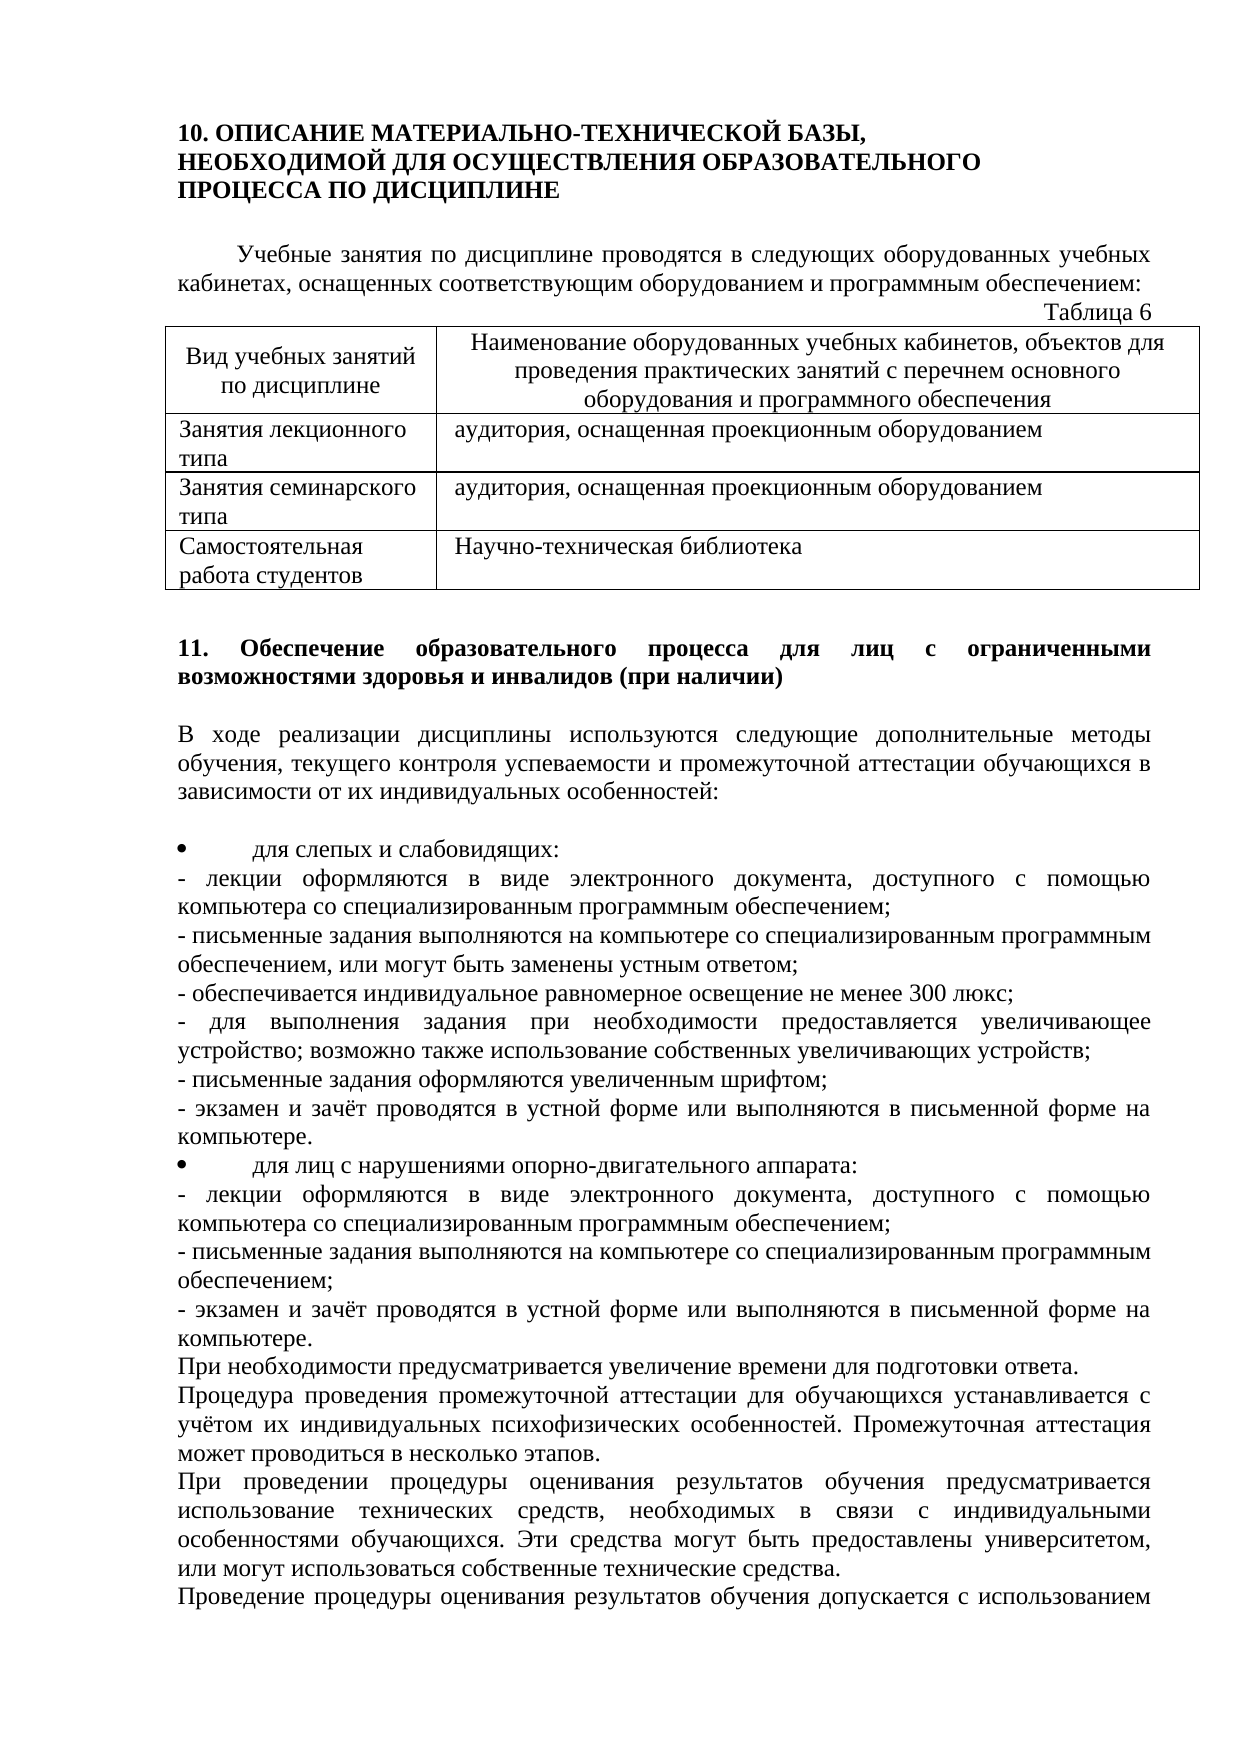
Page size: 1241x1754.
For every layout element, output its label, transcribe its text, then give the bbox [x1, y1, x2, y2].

text - лекции оформляются в виде электронного документа, доступного с помощью компьютера со специализированным программным обеспечением; [177, 1179, 1152, 1236]
text Процедура проведения промежуточной аттестации для обучающихся устанавливается с учётом их индивидуальных психофизических особенностей. Промежуточная аттестация может проводиться в несколько этапов. [177, 1380, 1152, 1466]
table_cell аудитория, оснащенная проекционным оборудованием [437, 473, 1199, 530]
text - письменные задания выполняются на компьютере со специализированным программным обеспечением; [177, 1236, 1152, 1294]
text В ходе реализации дисциплины используются следующие дополнительные методы обучения, текущего контроля успеваемости и промежуточной аттестации обучающихся в зависимости от их индивидуальных особенностей: [177, 719, 1152, 805]
table_cell Занятия семинарского типа [166, 473, 436, 530]
table_cell аудитория, оснащенная проекционным оборудованием [437, 414, 1199, 471]
text При необходимости предусматривается увеличение времени для подготовки ответа. [177, 1351, 1152, 1380]
text - обеспечивается индивидуальное равномерное освещение не менее 300 люкс; [177, 978, 1152, 1006]
table_header Вид учебных занятий по дисциплине [166, 327, 436, 413]
text - письменные задания оформляются увеличенным шрифтом; [177, 1064, 1152, 1093]
text 11. Обеспечение образовательного процесса для лиц с ограниченными возможностями здоровья и инвалидов (при наличии) [177, 633, 1152, 690]
table_cell Самостоятельная работа студентов [166, 531, 436, 588]
text Таблица 6 [177, 297, 1152, 326]
list для слепых и слабовидящих: [177, 834, 1152, 863]
text Учебные занятия по дисциплине проводятся в следующих оборудованных учебных кабинетах, оснащенных соответствующим оборудованием и программным обеспечением: [177, 239, 1152, 297]
text - письменные задания выполняются на компьютере со специализированным программным обеспечением, или могут быть заменены устным ответом; [177, 920, 1152, 978]
text При проведении процедуры оценивания результатов обучения предусматривается использование технических средств, необходимых в связи с индивидуальными особенностями обучающихся. Эти средства могут быть предоставлены университетом, или могут использоваться собственные технические средства. [177, 1466, 1152, 1581]
table_cell Научно-техническая библиотека [437, 531, 1199, 588]
text - для выполнения задания при необходимости предоставляется увеличивающее устройство; возможно также использование собственных увеличивающих устройств; [177, 1006, 1152, 1064]
list для лиц с нарушениями опорно-двигательного аппарата: [177, 1150, 1152, 1179]
text 10. ОПИСАНИЕ МАТЕРИАЛЬНО-ТЕХНИЧЕСКОЙ БАЗЫ, НЕОБХОДИМОЙ ДЛЯ ОСУЩЕСТВЛЕНИЯ ОБРАЗОВАТЕЛЬНОГО ПРОЦЕССА ПО ДИСЦИПЛИНЕ [177, 118, 1014, 204]
text - лекции оформляются в виде электронного документа, доступного с помощью компьютера со специализированным программным обеспечением; [177, 863, 1152, 920]
text - экзамен и зачёт проводятся в устной форме или выполняются в письменной форме на компьютере. [177, 1093, 1152, 1150]
text - экзамен и зачёт проводятся в устной форме или выполняются в письменной форме на компьютере. [177, 1294, 1152, 1351]
table_cell Занятия лекционного типа [166, 414, 436, 471]
table_header Наименование оборудованных учебных кабинетов, объектов для проведения практических занятий с перечнем основного оборудования и программного обеспечения [437, 327, 1199, 413]
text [177, 1581, 1152, 1610]
